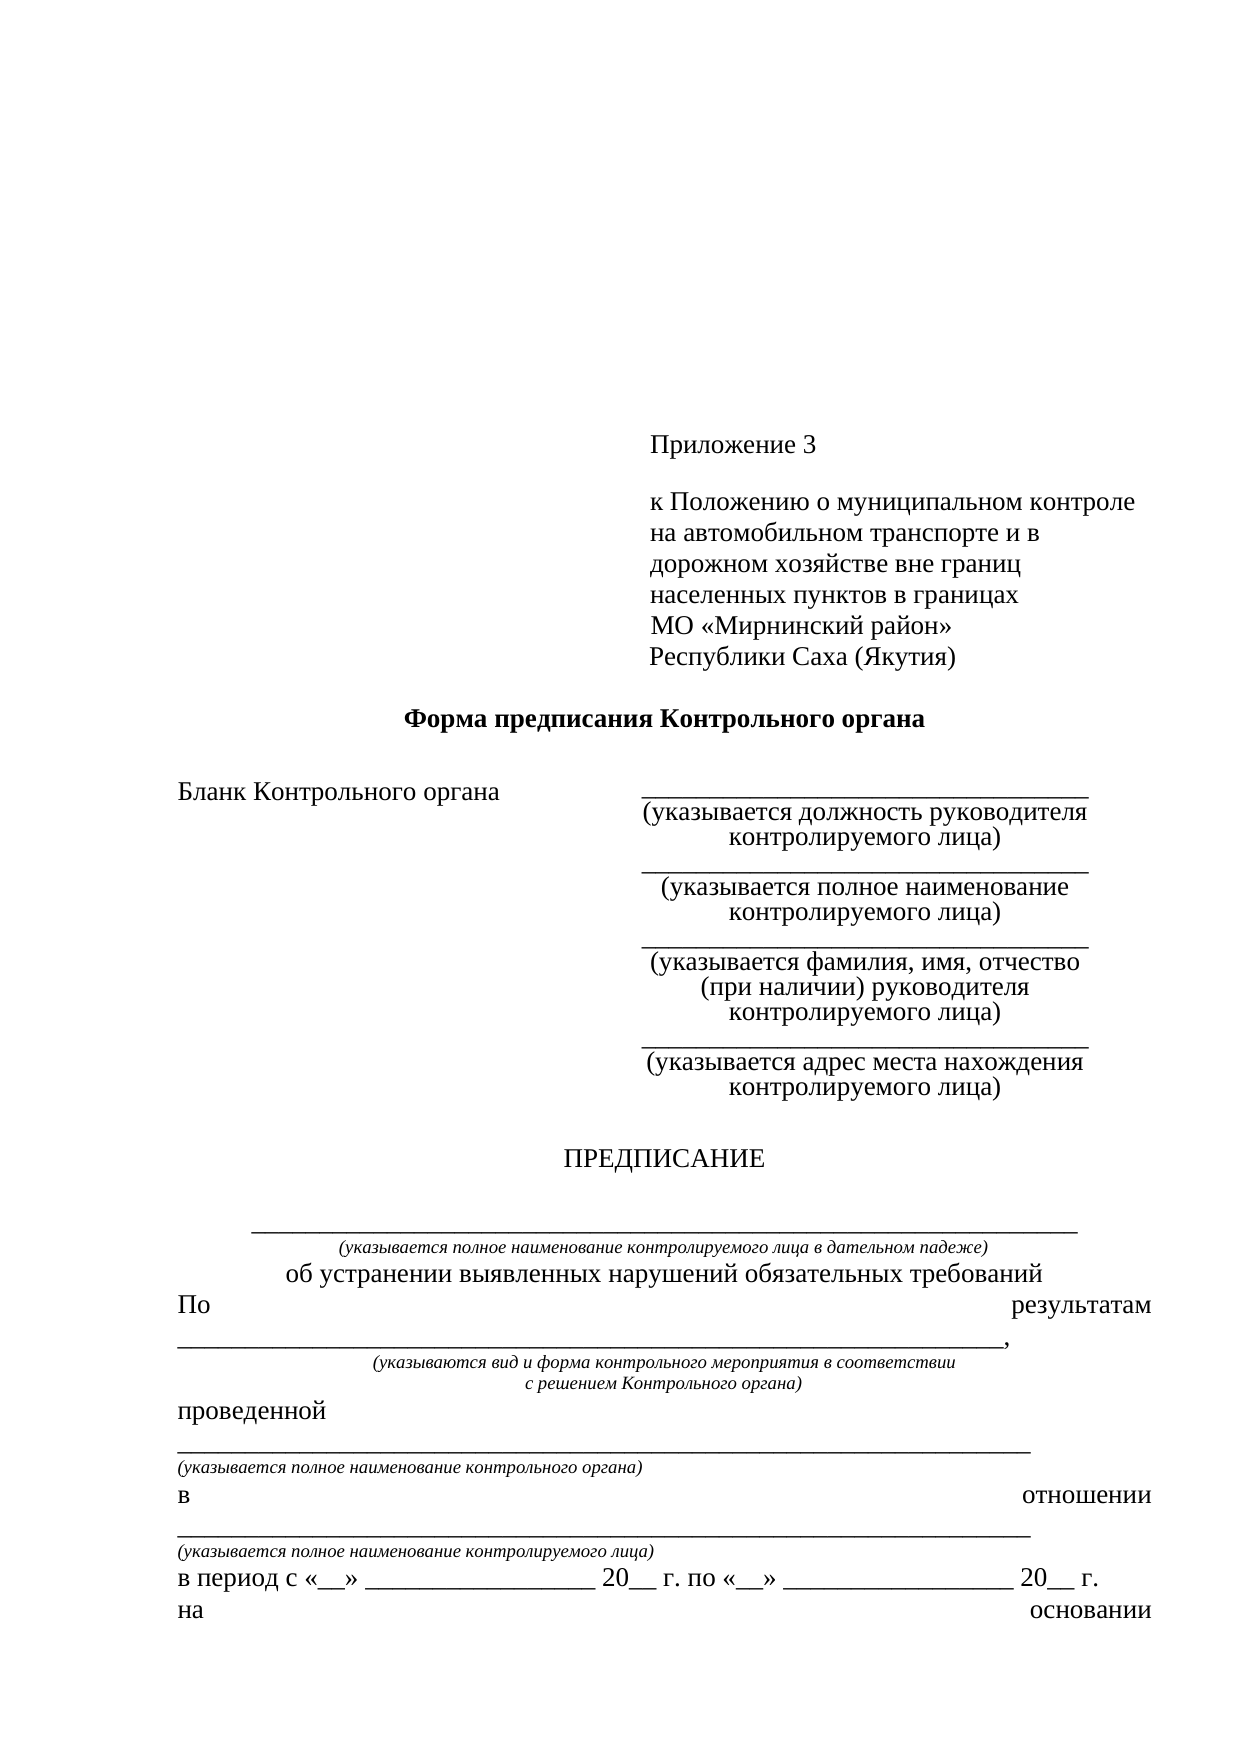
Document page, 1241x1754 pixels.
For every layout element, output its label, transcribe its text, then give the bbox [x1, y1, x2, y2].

text (указывается полное наименование контрольного органа) [177, 1456, 1152, 1478]
text МО «Мирнинский район» [177, 609, 1152, 640]
text (указывается полное наименование контролируемого лица) [177, 1540, 1152, 1562]
text в период с «__» _________________ 20__ г. по «__» _________________ 20__ г. [177, 1562, 1152, 1593]
text к Положению о муниципальном контроле на автомобильном транспорте и в дорожном хозяйстве вне границ населенных пунктов в границах [650, 484, 1152, 609]
text (указываются вид и форма контрольного мероприятия в соответствии [177, 1351, 1152, 1372]
text Форма предписания Контрольного органа [177, 703, 1152, 734]
text ПРЕДПИСАНИЕ [177, 1142, 1152, 1173]
text в отношении _______________________________________________________________ [177, 1478, 1152, 1540]
text проведенной _______________________________________________________________ [177, 1394, 1152, 1456]
text По результатам _____________________________________________________________, [177, 1288, 1152, 1351]
text Приложение 3 [650, 428, 1152, 459]
text об устранении выявленных нарушений обязательных требований [177, 1257, 1152, 1288]
table_header _________________________________ (указывается должность руководителя контролируемого лица) _________________________________ (указывается полное наименование контролируемого лица) _________________________________ (указывается фамилия, имя, отчество (при наличии) руководителя контролируемого лица) _________________________________ (указывается адрес места нахождения контролируемого лица) [614, 765, 1116, 1111]
text _____________________________________________________________ [177, 1204, 1152, 1236]
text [177, 1593, 1152, 1624]
text (указывается полное наименование контролируемого лица в дательном падеже) [177, 1236, 1152, 1257]
table_header Бланк Контрольного органа [171, 765, 614, 1111]
text Республики Саха (Якутия) [177, 640, 1152, 671]
text с решением Контрольного органа) [177, 1372, 1152, 1394]
